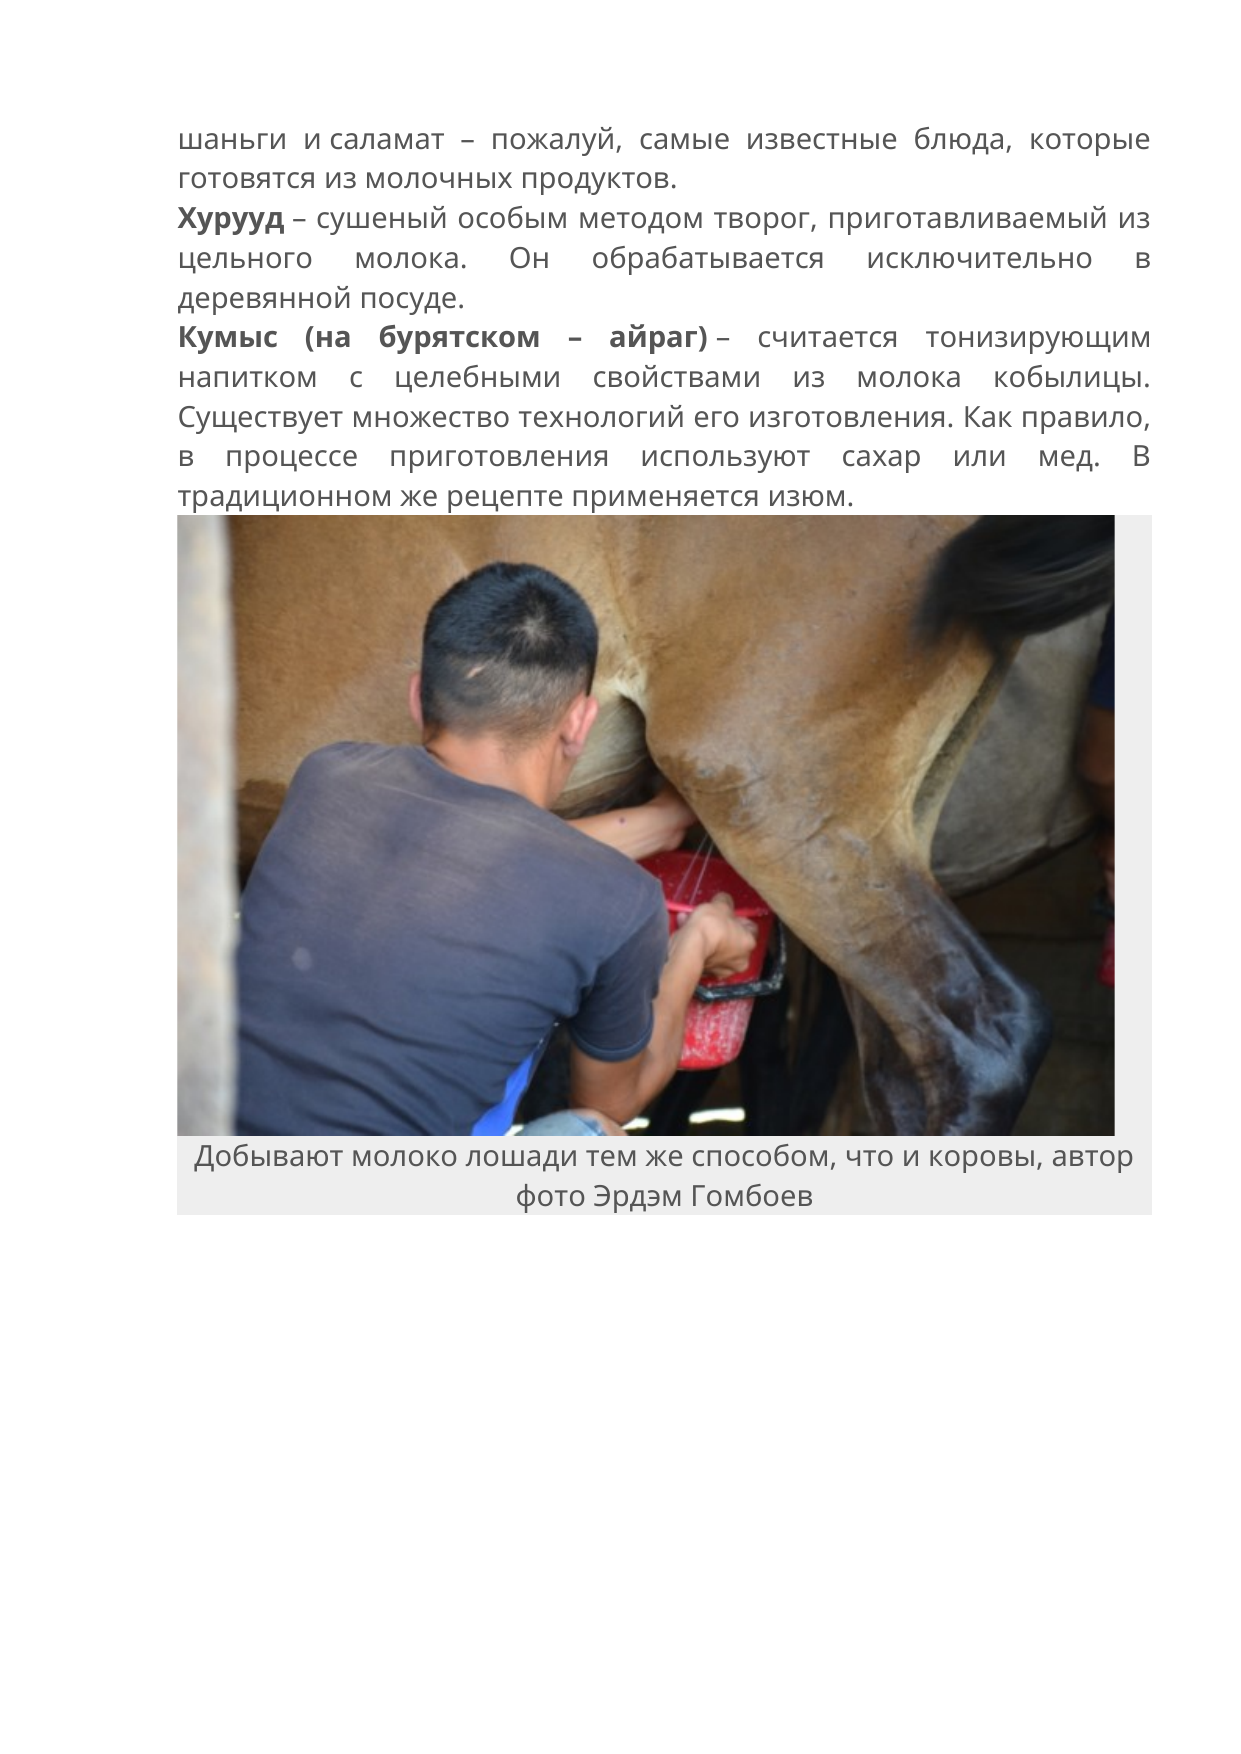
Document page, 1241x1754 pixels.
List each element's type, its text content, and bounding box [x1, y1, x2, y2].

text Хурууд – сушеный особым методом творог, приготавливаемый из цельного молока. Он обрабатывается исключительно в деревянной посуде. [177, 197, 1152, 317]
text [177, 118, 1152, 197]
text Кумыс (на бурятском – айраг) – считается тонизирующим напитком с целебными свойствами из молока кобылицы. Существует множество технологий его изготовления. Как правило, в процессе приготовления используют сахар или мед. В традиционном же рецепте применяется изюм. [177, 317, 1152, 515]
text Добывают молоко лошади тем же способом, что и коровы, автор фото Эрдэм Гомбоев [177, 1135, 1152, 1215]
picture [177, 515, 1115, 1136]
